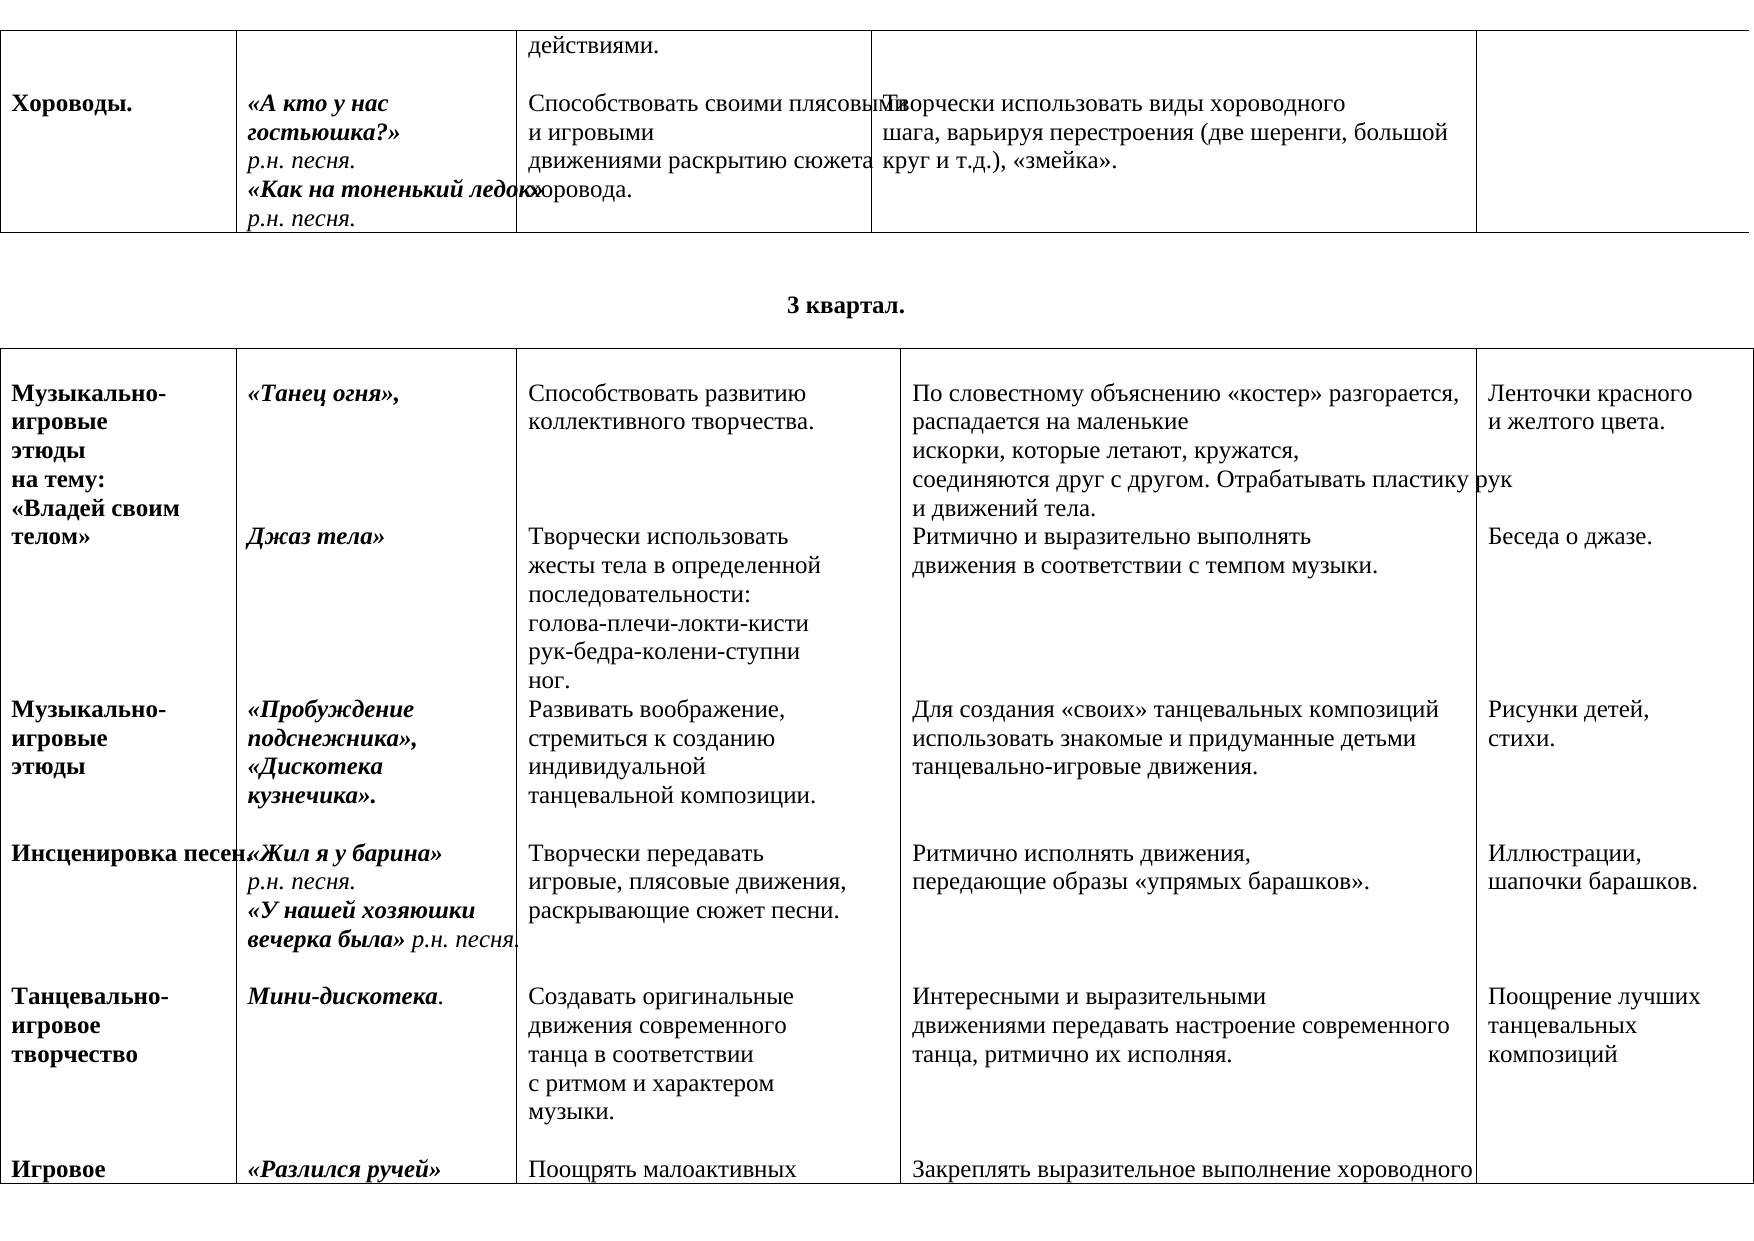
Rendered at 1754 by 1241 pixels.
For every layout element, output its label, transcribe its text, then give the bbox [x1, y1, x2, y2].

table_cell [237, 31, 516, 232]
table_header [1477, 349, 1753, 1183]
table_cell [872, 31, 1476, 232]
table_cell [1477, 31, 1749, 232]
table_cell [1, 31, 236, 232]
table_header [1, 349, 236, 1183]
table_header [517, 349, 900, 1183]
text 3 квартал. [118, 290, 1693, 319]
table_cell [517, 31, 871, 232]
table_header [237, 349, 516, 1183]
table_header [901, 349, 1476, 1183]
